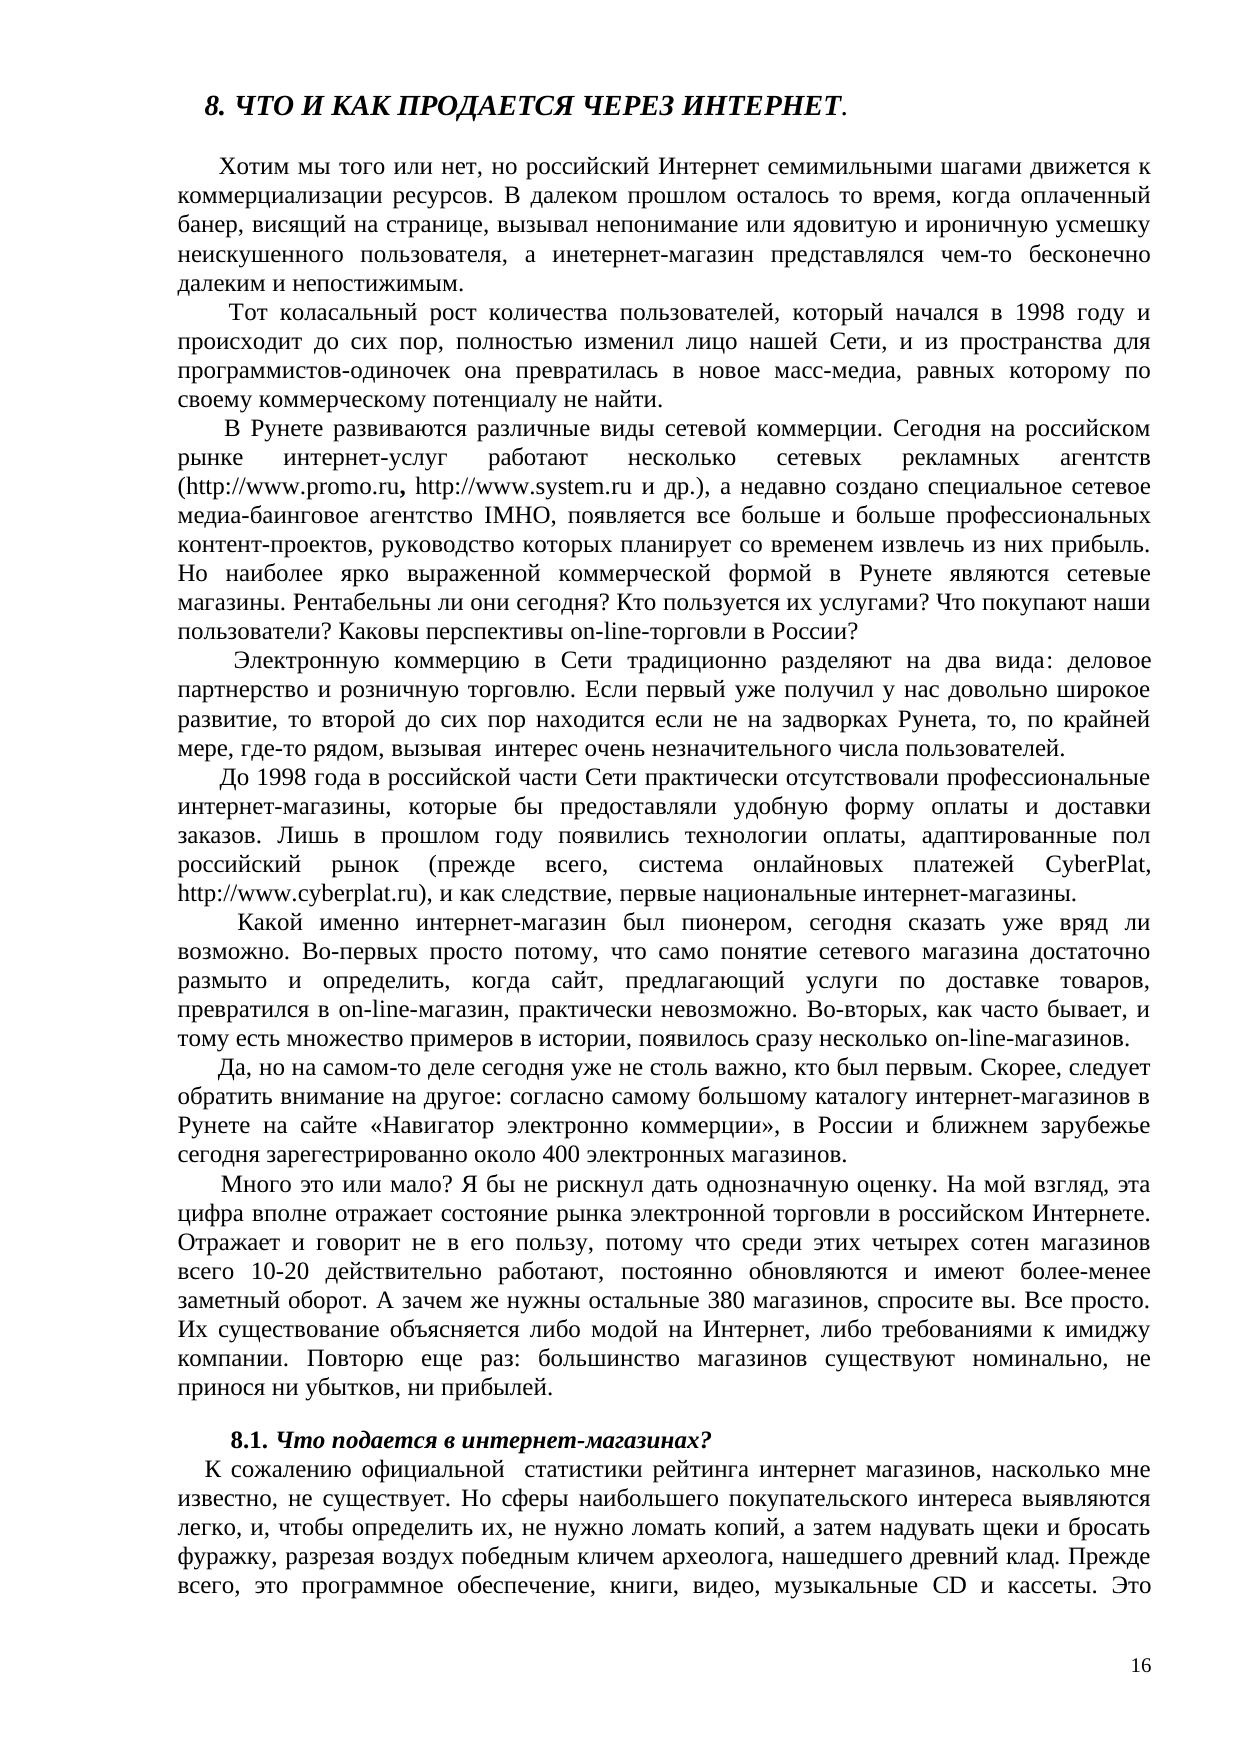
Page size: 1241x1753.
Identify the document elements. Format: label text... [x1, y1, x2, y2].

text Хотим мы того или нет, но российский Интернет семимильными шагами движется к коммерциализации ресурсов. В далеком прошлом осталось то время, когда оплаченный банер, висящий на странице, вызывал непонимание или ядовитую и ироничную усмешку неискушенного пользователя, а инетернет-магазин представлялся чем-то бесконечно далеким и непостижимым. [177, 151, 1152, 297]
text Да, но на самом-то деле сегодня уже не столь важно, кто был первым. Скорее, следует обратить внимание на другое: согласно самому большому каталогу интернет-магазинов в Рунете на сайте «Навигатор электронно коммерции», в России и ближнем зарубежье сегодня зарегестрированно около 400 электронных магазинов. [177, 1052, 1152, 1168]
text Тот коласальный рост количества пользователей, который начался в 1998 году и происходит до сих пор, полностью изменил лицо нашей Сети, и из пространства для программистов-одиночек она превратилась в новое масс-медиа, равных которому по своему коммерческому потенциалу не найти. [177, 297, 1152, 413]
text 8.1. Что подается в интернет-магазинах? [177, 1425, 1152, 1454]
text Какой именно интернет-магазин был пионером, сегодня сказать уже вряд ли возможно. Во-первых просто потому, что само понятие сетевого магазина достаточно размыто и определить, когда сайт, предлагающий услуги по доставке товаров, превратился в on-line-магазин, практически невозможно. Во-вторых, как часто бывает, и тому есть множество примеров в истории, появилось сразу несколько on-line-магазинов. [177, 907, 1152, 1052]
text Электронную коммерцию в Сети традиционно разделяют на два вида: деловое партнерство и розничную торговлю. Если первый уже получил у нас довольно широкое развитие, то второй до сих пор находится если не на задворках Рунета, то, по крайней мере, где-то рядом, вызывая интерес очень незначительного числа пользователей. [177, 645, 1152, 762]
text Много это или мало? Я бы не рискнул дать однозначную оценку. На мой взгляд, эта цифра вполне отражает состояние рынка электронной торговли в российском Интернете. Отражает и говорит не в его пользу, потому что среди этих четырех сотен магазинов всего 10-20 действительно работают, постоянно обновляются и имеют более-менее заметный оборот. А зачем же нужны остальные 380 магазинов, спросите вы. Все просто. Их существование объясняется либо модой на Интернет, либо требованиями к имиджу компании. Повторю еще раз: большинство магазинов существуют номинально, не принося ни убытков, ни прибылей. [177, 1168, 1152, 1401]
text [177, 1454, 1152, 1599]
text 8. ЧТО И КАК ПРОДАЕТСЯ ЧЕРЕЗ ИНТЕРНЕТ. [177, 89, 1152, 122]
text В Рунете развиваются различные виды сетевой коммерции. Сегодня на российском рынке интернет-услуг работают несколько сетевых рекламных агентств (http://www.promo.ru, http://www.system.ru и др.), а недавно создано специальное сетевое медиа-баинговое агентство IMHO, появляется все больше и больше профессиональных контент-проектов, руководство которых планирует со временем извлечь из них прибыль. Но наиболее ярко выраженной коммерческой формой в Рунете являются сетевые магазины. Рентабельны ли они сегодня? Кто пользуется их услугами? Что покупают наши пользователи? Каковы перспективы on-line-торговли в России? [177, 413, 1152, 645]
text До 1998 года в российской части Сети практически отсутствовали профессиональные интернет-магазины, которые бы предоставляли удобную форму оплаты и доставки заказов. Лишь в прошлом году появились технологии оплаты, адаптированные пол российский рынок (прежде всего, система онлайновых платежей CyberPlat, http://www.cyberplat.ru), и как следствие, первые национальные интернет-магазины. [177, 762, 1152, 907]
